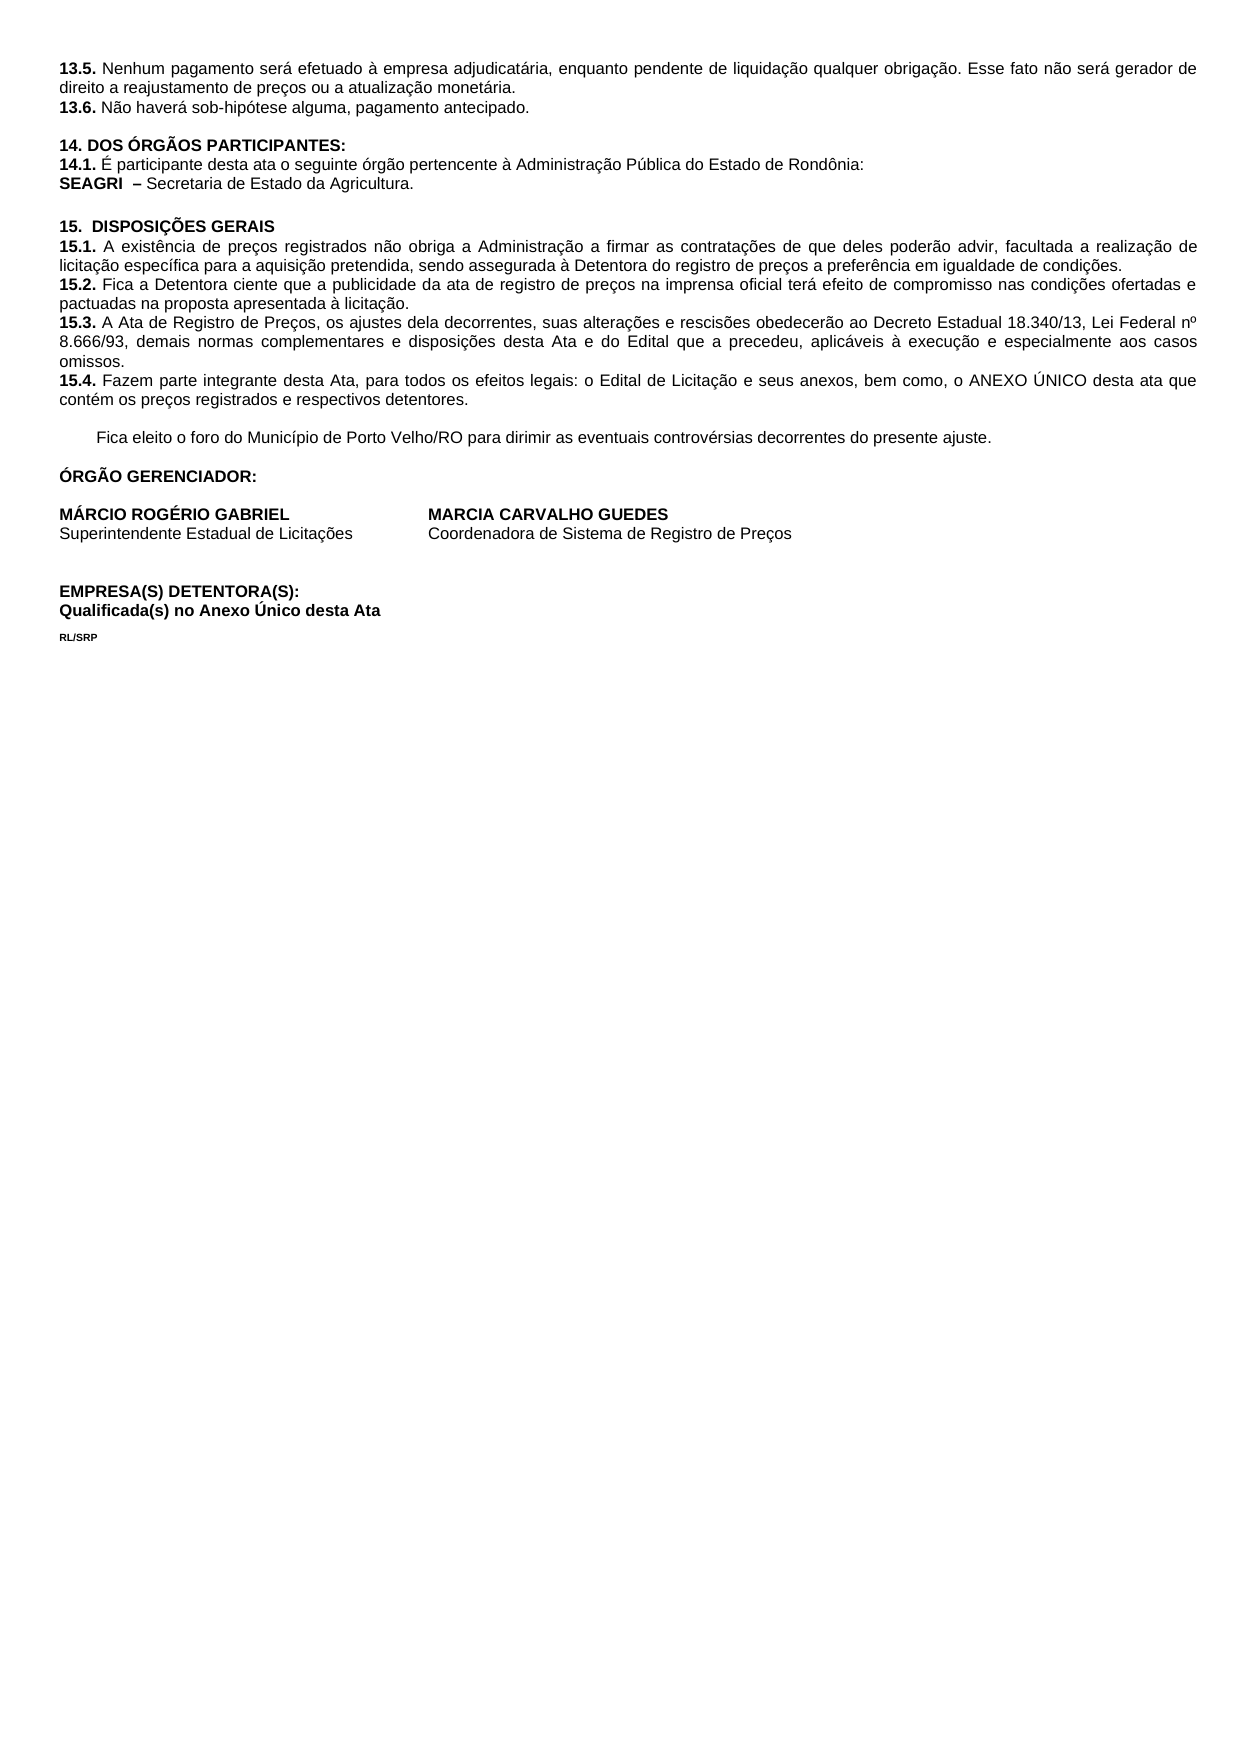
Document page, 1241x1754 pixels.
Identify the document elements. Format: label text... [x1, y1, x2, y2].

text Fica eleito o foro do Município de Porto Velho/RO para dirimir as eventuais controvérsias decorrentes do presente ajuste. [59, 428, 1199, 447]
text Superintendente Estadual de Licitações Coordenadora de Sistema de Registro de Preços [59, 524, 1194, 543]
text 14.1. É participante desta ata o seguinte órgão pertencente à Administração Pública do Estado de Rondônia: [59, 155, 1194, 174]
text 15.3. A Ata de Registro de Preços, os ajustes dela decorrentes, suas alterações e rescisões obedecerão ao Decreto Estadual 18.340/13, Lei Federal nº 8.666/93, demais normas complementares e disposições desta Ata e do Edital que a precedeu, aplicáveis à execução e especialmente aos casos omissos. [59, 313, 1199, 371]
text 15.1. A existência de preços registrados não obriga a Administração a firmar as contratações de que deles poderão advir, facultada a realização de licitação específica para a aquisição pretendida, sendo assegurada à Detentora do registro de preços a preferência em igualdade de condições. [59, 236, 1199, 275]
text 13.6. Não haverá sob-hipótese alguma, pagamento antecipado. [59, 97, 1199, 117]
text SEAGRI – Secretaria de Estado da Agricultura. [59, 174, 1193, 193]
text Qualificada(s) no Anexo Único desta Ata [59, 601, 1194, 620]
text MÁRCIO ROGÉRIO GABRIEL MARCIA CARVALHO GUEDES [59, 505, 1194, 524]
text EMPRESA(S) DETENTORA(S): [59, 581, 1194, 601]
text 15. DISPOSIÇÕES GERAIS [59, 217, 1199, 236]
text 15.4. Fazem parte integrante desta Ata, para todos os efeitos legais: o Edital de Licitação e seus anexos, bem como, o ANEXO ÚNICO desta ata que contém os preços registrados e respectivos detentores. [59, 371, 1199, 409]
text ÓRGÃO GERENCIADOR: [59, 466, 1194, 486]
text 15.2. Fica a Detentora ciente que a publicidade da ata de registro de preços na imprensa oficial terá efeito de compromisso nas condições ofertadas e pactuadas na proposta apresentada à licitação. [59, 275, 1199, 313]
text 14. DOS ÓRGÃOS PARTICIPANTES: [59, 136, 1194, 155]
text 13.5. Nenhum pagamento será efetuado à empresa adjudicatária, enquanto pendente de liquidação qualquer obrigação. Esse fato não será gerador de direito a reajustamento de preços ou a atualização monetária. [59, 59, 1199, 97]
